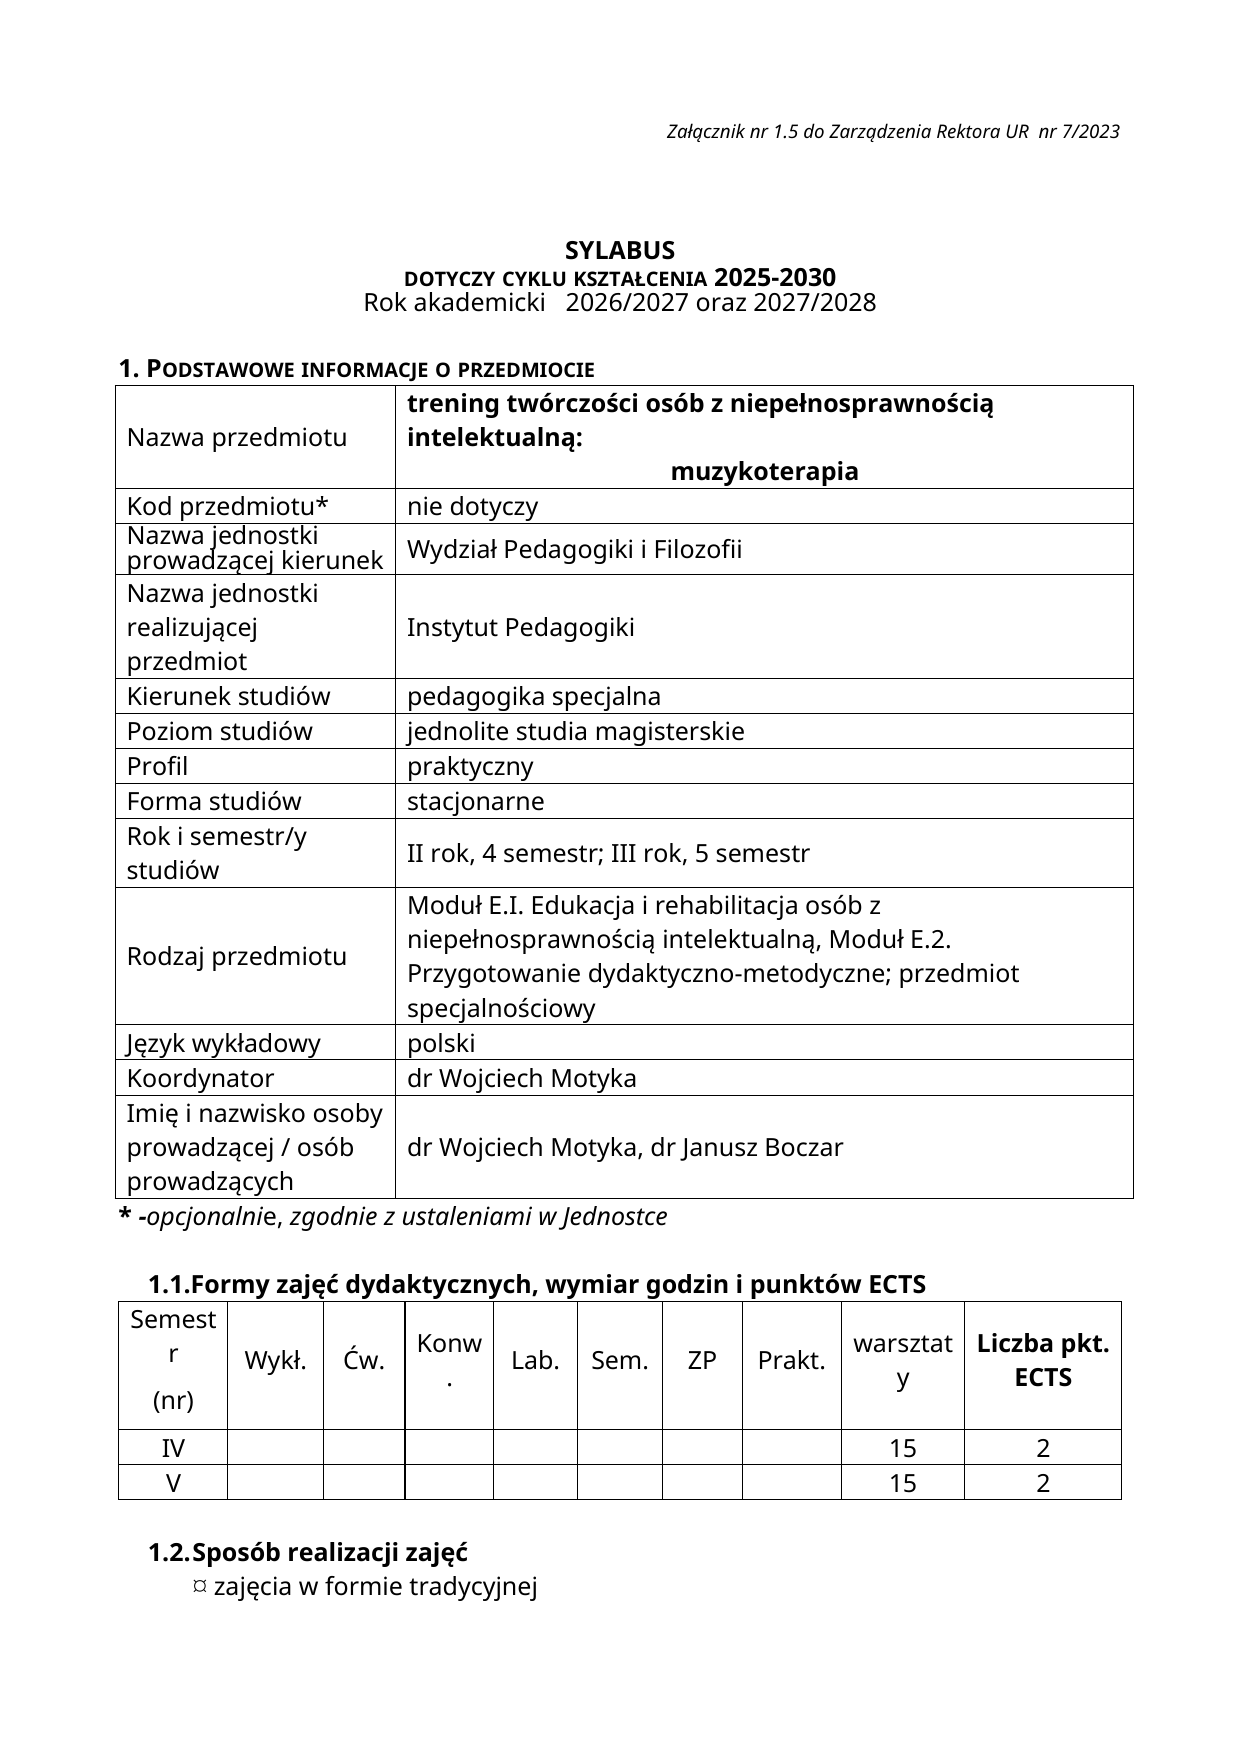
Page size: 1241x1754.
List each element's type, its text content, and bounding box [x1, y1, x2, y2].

text 1. Podstawowe informacje o przedmiocie [118, 351, 1122, 385]
text dotyczy cyklu kształcenia 2025-2030 [118, 267, 1122, 292]
table_header Konw. [406, 1302, 493, 1429]
table_cell 2 [965, 1465, 1121, 1499]
table_cell [578, 1430, 662, 1464]
table_cell Rok i semestr/y studiów [116, 819, 395, 887]
table_cell [578, 1465, 662, 1499]
table_cell [324, 1465, 404, 1499]
text Załącznik nr 1.5 do Zarządzenia Rektora UR nr 7/2023 [118, 118, 1122, 144]
table_cell Imię i nazwisko osoby prowadzącej / osób prowadzących [116, 1096, 395, 1198]
table_cell [228, 1430, 323, 1464]
table_cell stacjonarne [396, 784, 1133, 818]
table_cell Kierunek studiów [116, 679, 395, 712]
table_cell II rok, 4 semestr; III rok, 5 semestr [396, 819, 1133, 887]
table_header ZP [663, 1302, 742, 1429]
table_cell [663, 1465, 742, 1499]
table_cell Nazwa jednostki realizującej przedmiot [116, 575, 395, 677]
table_cell Poziom studiów [116, 714, 395, 748]
table_cell Instytut Pedagogiki [396, 575, 1133, 677]
text * -opcjonalnie, zgodnie z ustaleniami w Jednostce [118, 1199, 1122, 1233]
table_cell Kod przedmiotu* [116, 489, 395, 523]
text Rok akademicki 2026/2027 oraz 2027/2028 [118, 292, 1122, 317]
text 1.1.Formy zajęć dydaktycznych, wymiar godzin i punktów ECTS [148, 1267, 1122, 1301]
table_cell [494, 1465, 577, 1499]
table_cell dr Wojciech Motyka [396, 1060, 1133, 1094]
table_cell [743, 1430, 841, 1464]
table_header Wykł. [228, 1302, 323, 1429]
table_cell jednolite studia magisterskie [396, 714, 1133, 748]
table_cell [406, 1465, 493, 1499]
table_header Prakt. [743, 1302, 841, 1429]
table_cell 15 [842, 1465, 964, 1499]
table_cell nie dotyczy [396, 489, 1133, 523]
text zajęcia w formie tradycyjnej [192, 1568, 1122, 1603]
text 1.2. Sposób realizacji zajęć [148, 1534, 1122, 1568]
text SYLABUS [118, 233, 1122, 267]
table_cell dr Wojciech Motyka, dr Janusz Boczar [396, 1096, 1133, 1198]
table_header Ćw. [324, 1302, 404, 1429]
table_cell 15 [842, 1430, 964, 1464]
table_cell Wydział Pedagogiki i Filozofii [396, 524, 1133, 574]
table_header Semestr (nr) [119, 1302, 227, 1429]
table_cell Profil [116, 749, 395, 783]
table_header Liczba pkt. ECTS [965, 1302, 1121, 1429]
table_header Nazwa przedmiotu [116, 386, 395, 488]
table_cell 2 [965, 1430, 1121, 1464]
table_cell pedagogika specjalna [396, 679, 1133, 712]
table_cell polski [396, 1025, 1133, 1059]
table_cell Koordynator [116, 1060, 395, 1094]
table_cell [228, 1465, 323, 1499]
table_cell [324, 1430, 404, 1464]
table_header Lab. [494, 1302, 577, 1429]
table_header trening twórczości osób z niepełnosprawnością intelektualną: muzykoterapia [396, 386, 1133, 488]
table_header Sem. [578, 1302, 662, 1429]
table_cell V [119, 1465, 227, 1499]
table_cell [663, 1430, 742, 1464]
table_cell Rodzaj przedmiotu [116, 888, 395, 1024]
table_cell IV [119, 1430, 227, 1464]
table_cell [406, 1430, 493, 1464]
table_cell [494, 1430, 577, 1464]
table_cell praktyczny [396, 749, 1133, 783]
table_cell Nazwa jednostki prowadzącej kierunek [116, 524, 395, 574]
table_cell Moduł E.I. Edukacja i rehabilitacja osób z niepełnosprawnością intelektualną, Moduł E.2. Przygotowanie dydaktyczno-metodyczne; przedmiot specjalnościowy [396, 888, 1133, 1024]
table_header warsztaty [842, 1302, 964, 1429]
table_cell Forma studiów [116, 784, 395, 818]
table_cell Język wykładowy [116, 1025, 395, 1059]
table_cell [743, 1465, 841, 1499]
